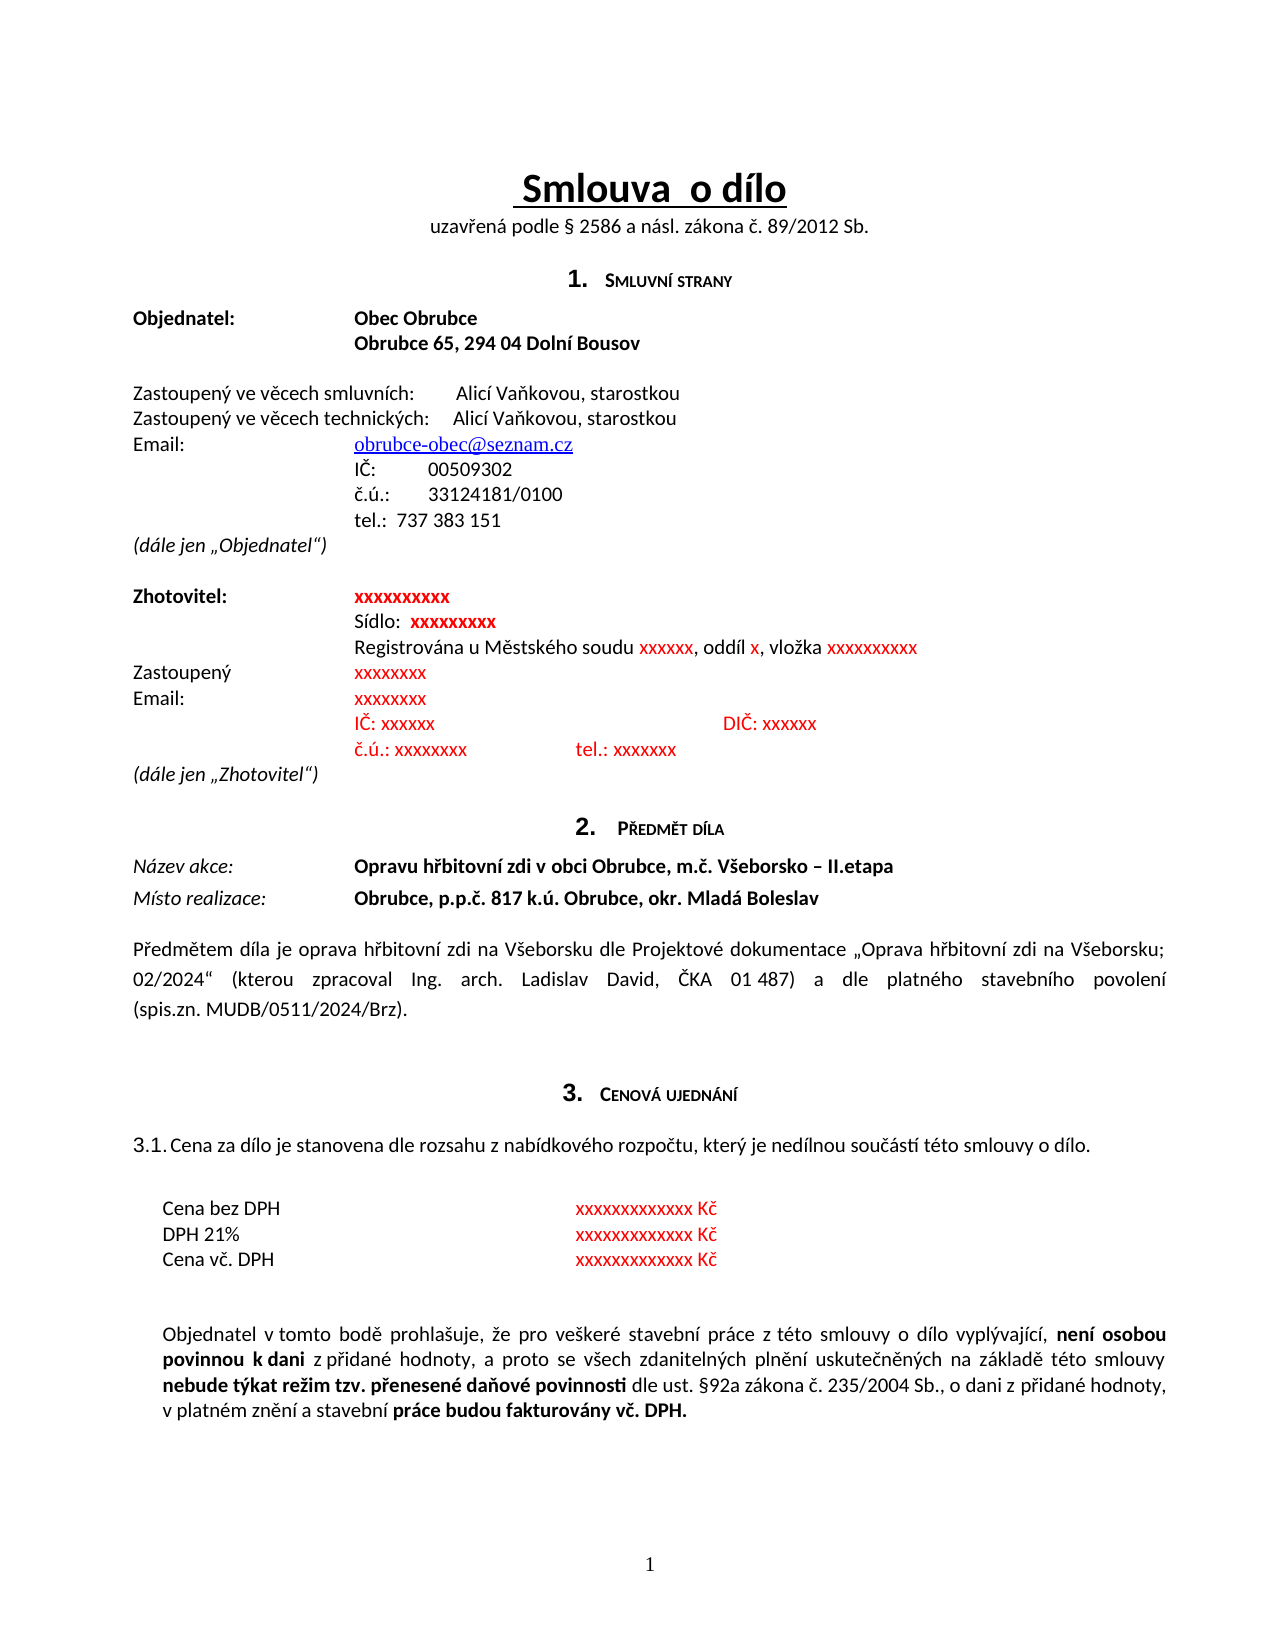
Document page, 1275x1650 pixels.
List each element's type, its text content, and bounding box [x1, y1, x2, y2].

text č.ú.: 33124181/0100 [133, 482, 1167, 507]
text Cena vč. DPH xxxxxxxxxxxxx Kč [162, 1246, 1167, 1272]
text Předmětem díla je oprava hřbitovní zdi na Všeborsku dle Projektové dokumentace „Oprava hřbitovní zdi na Všeborsku; 02/2024“ (kterou zpracoval Ing. arch. Ladislav David, ČKA 01 487) a dle platného stavebního povolení (spis.zn. MUDB/0511/2024/Brz). [133, 936, 1167, 1022]
text IČ: xxxxxx DIČ: xxxxxx [133, 710, 1167, 736]
text (dále jen „Zhotovitel“) [133, 761, 1167, 787]
list Předmět díla [133, 812, 1167, 840]
text Sídlo: xxxxxxxxx [133, 609, 1167, 634]
text Cena bez DPH xxxxxxxxxxxxx Kč [133, 1195, 1167, 1221]
text Obrubce 65, 294 04 Dolní Bousov [133, 330, 1167, 356]
text Zhotovitel: xxxxxxxxxx [133, 583, 1167, 609]
text uzavřená podle § násl. zákona č. 89/2012 Sb. [133, 213, 1167, 239]
text Zastoupený ve věcech smluvních: Alicí Vaňkovou, starostkou [133, 380, 1167, 405]
text Email: obrubce-obec@seznam.cz [133, 431, 1167, 456]
title Smlouva o dílo [133, 162, 1167, 213]
text Email: xxxxxxxx [133, 685, 1167, 710]
text Registrována u Městského soudu xxxxxx, oddíl x, vložka xxxxxxxxxx [133, 634, 1167, 659]
text (dále jen „Objednatel“) [133, 532, 1167, 558]
text Název akce: Opravu hřbitovní zdi v obci Obrubce, m.č. Všeborsko – II.etapa [133, 853, 1123, 878]
text IČ: 00509302 [133, 456, 1167, 482]
text Objednatel: Obec Obrubce [133, 305, 1167, 330]
text Objednatel v tomto bodě prohlašuje, že pro veškeré stavební práce z této smlouvy o dílo vyplývající, není osobou povinnou k dani z přidané hodnoty, a proto se všech zdanitelných plnění uskutečněných na základě této smlouvy nebude týkat režim tzv. přenesené daňové povinnosti dle ust. §92a zákona č. 235/2004 Sb., o dani z přidané hodnoty, v platném znění a stavební práce budou fakturovány vč. DPH. [162, 1321, 1167, 1423]
text DPH 21% xxxxxxxxxxxxx Kč [162, 1221, 1167, 1246]
text Místo realizace: Obrubce, p.p.č. 817 k.ú. Obrubce, okr. Mladá Boleslav [133, 885, 1167, 910]
text č.ú.: xxxxxxxx tel.: xxxxxxx [133, 736, 1167, 761]
list Smluvní strany [133, 264, 1167, 292]
list Cenová ujednání [133, 1078, 1167, 1107]
text Zastoupený xxxxxxxx [133, 659, 1167, 685]
list Cena za dílo je stanovena dle rozsahu z nabídkového rozpočtu, který je nedílnou součástí této smlouvy o dílo. [133, 1132, 1167, 1183]
text Zastoupený ve věcech technických: Alicí Vaňkovou, starostkou [133, 405, 1167, 431]
text tel.: 737 383 151 [280, 507, 1167, 532]
